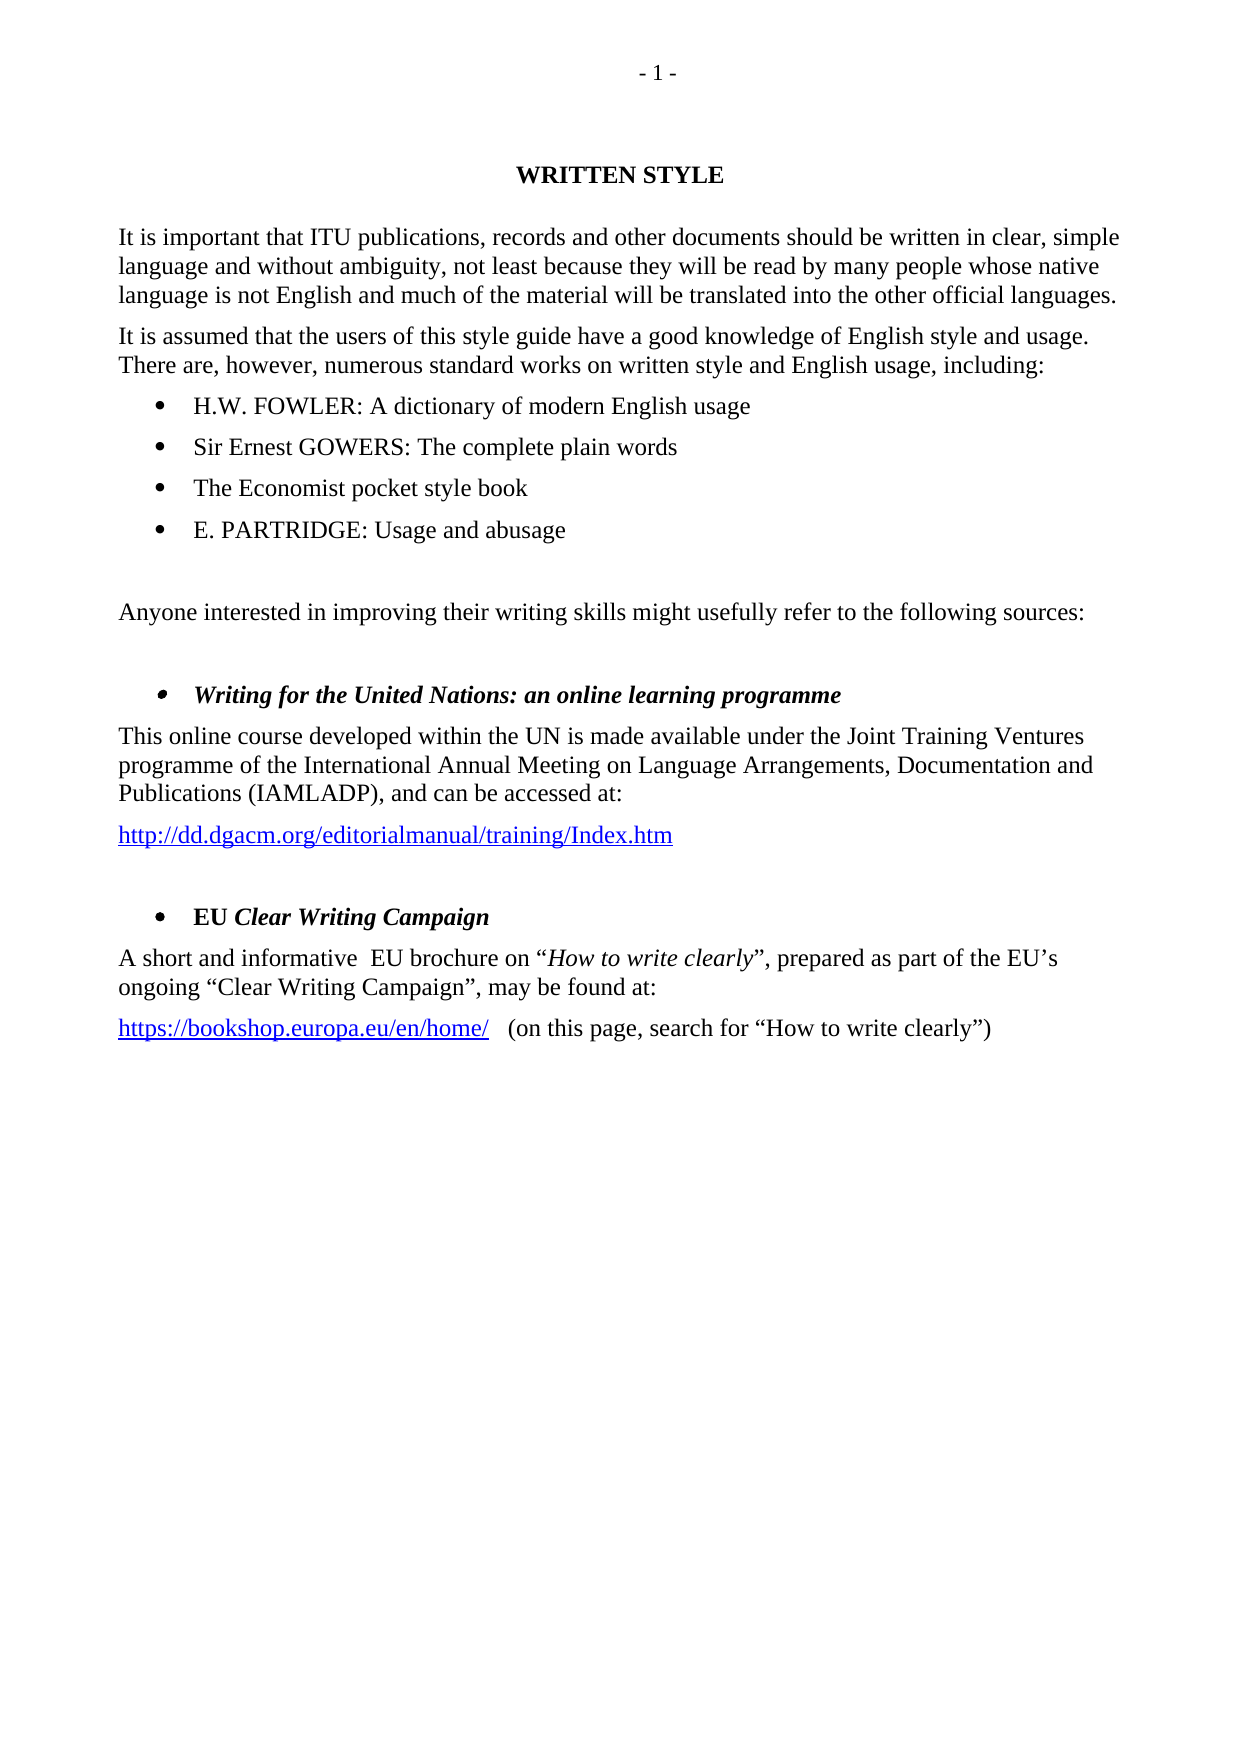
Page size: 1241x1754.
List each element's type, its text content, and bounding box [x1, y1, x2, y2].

list Sir Ernest GOWERS: The complete plain words [156, 432, 1122, 461]
title It is important that ITU publications, records and other documents should be written in clear, simple language and without ambiguity, not least because they will be read by many people whose native language is not English and much of the material will be translated into the other official languages. [118, 222, 1122, 308]
text A short and informative EU brochure on “How to write clearly”, prepared as part of the EU’s ongoing “Clear Writing Campaign”, may be found at: [118, 943, 1122, 1001]
text https://bookshop.europa.eu/en/home/ (on this page, search for “How to write clearly”) [118, 1013, 1122, 1042]
text It is assumed that the users of this style guide have a good knowledge of English style and usage. There are, however, numerous standard works on written style and English usage, including: [118, 321, 1122, 378]
text WRITTEN STYLE [118, 160, 1122, 189]
list E. PARTRIDGE: Usage and abusage [156, 515, 1122, 543]
text Anyone interested in improving their writing skills might usefully refer to the following sources: [118, 597, 1122, 626]
text http://dd.dgacm.org/editorialmanual/training/Index.htm [118, 820, 1122, 848]
list The Economist pocket style book [156, 473, 1122, 502]
text This online course developed within the UN is made available under the Joint Training Ventures programme of the International Annual Meeting on Language Arrangements, Documentation and Publications (IAMLADP), and can be accessed at: [118, 721, 1122, 807]
list Writing for the United Nations: an online learning programme [156, 680, 1122, 708]
list EU Clear Writing Campaign [156, 902, 1122, 931]
list H.W. FOWLER: A dictionary of modern English usage [156, 391, 1122, 420]
